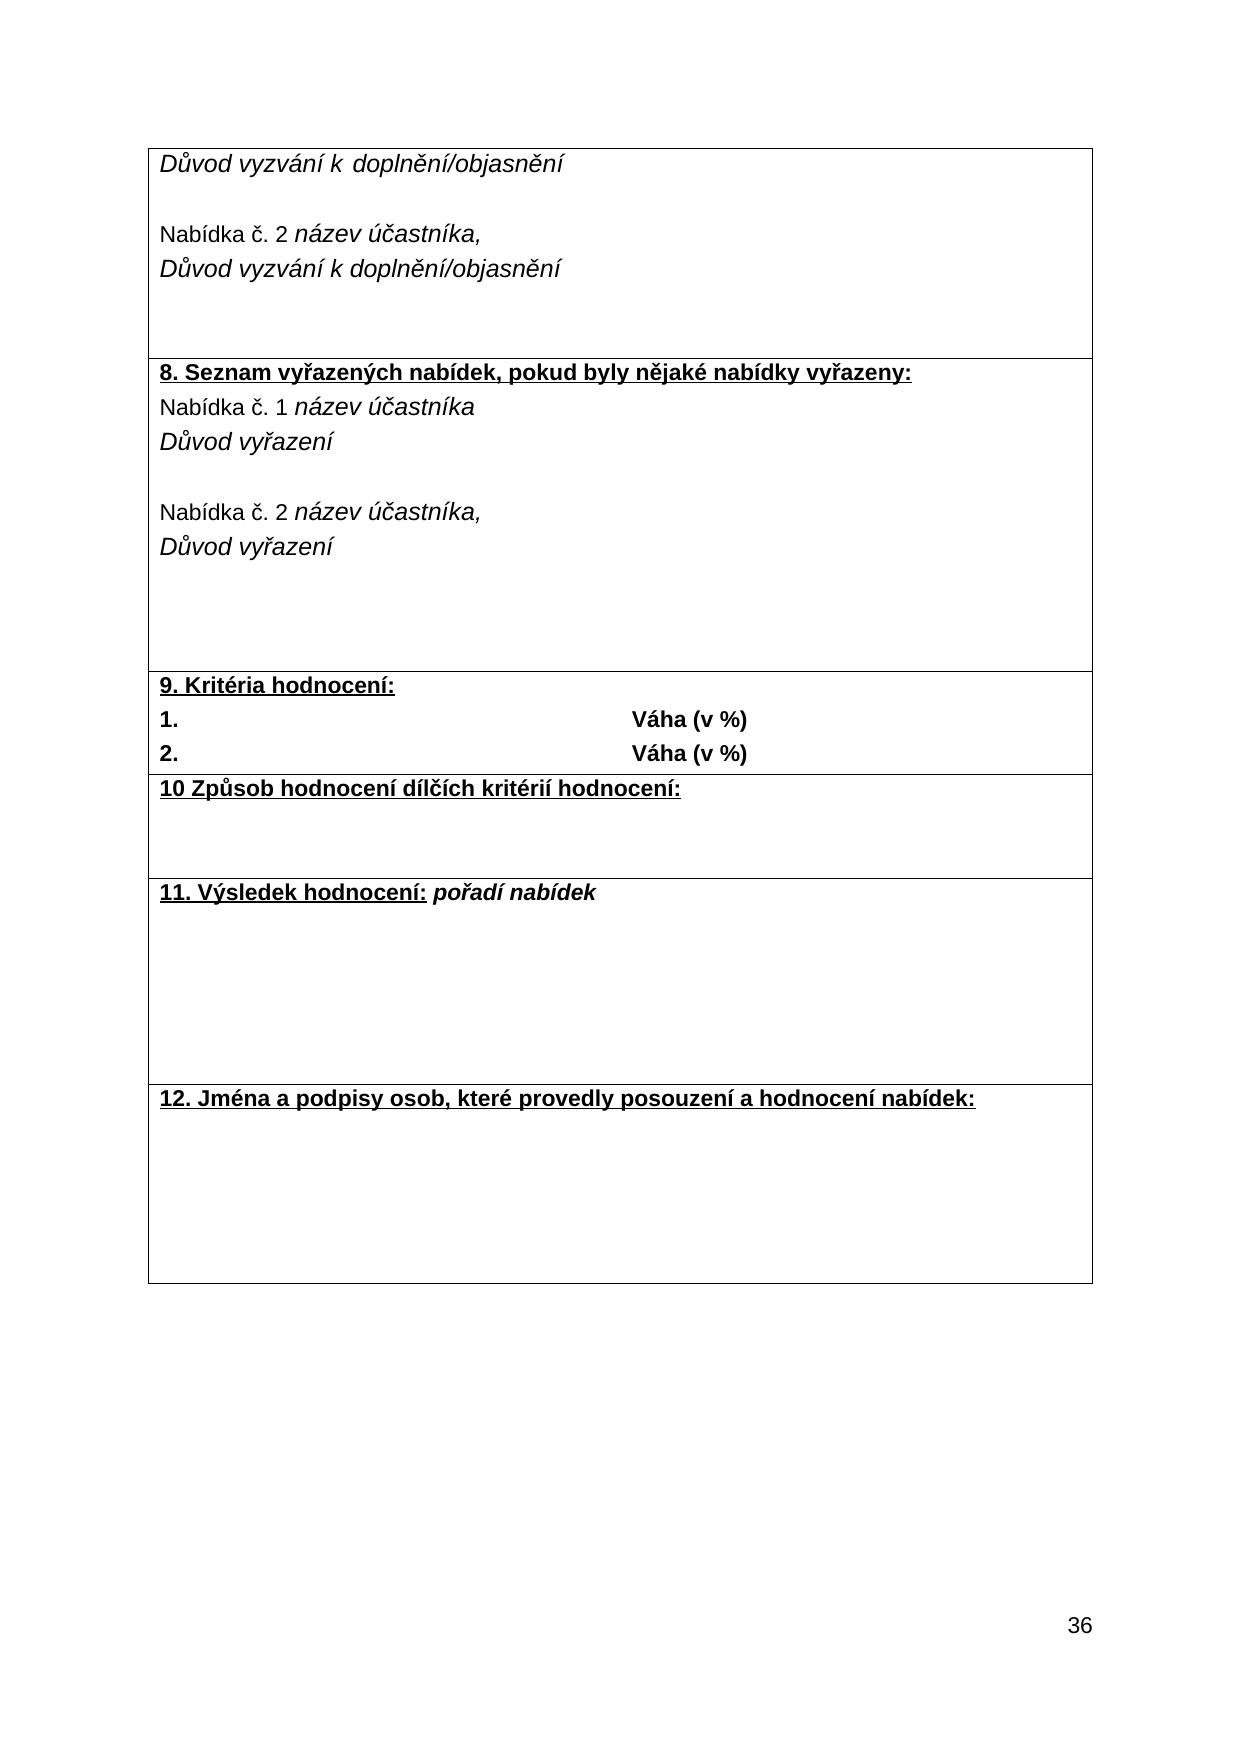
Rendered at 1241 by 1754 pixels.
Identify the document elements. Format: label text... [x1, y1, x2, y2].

table_cell 1. [149, 706, 620, 740]
table_cell 9. Kritéria hodnocení: [149, 672, 1092, 706]
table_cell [149, 149, 1092, 358]
table_cell Váha (v %) [620, 706, 1092, 740]
table_cell 12. Jména a podpisy osob, které provedly posouzení a hodnocení nabídek: [149, 1085, 1092, 1283]
table_cell 8. Seznam vyřazených nabídek, pokud byly nějaké nabídky vyřazeny: Nabídka č. 1 název účastníka Důvod vyřazení Nabídka č. 2 název účastníka, Důvod vyřazení [149, 359, 1092, 671]
table_cell 11. Výsledek hodnocení: pořadí nabídek [149, 879, 1092, 1084]
table_cell 2. [149, 740, 620, 774]
table_cell 10 Způsob hodnocení dílčích kritérií hodnocení: [149, 775, 1092, 878]
table_cell Váha (v %) [620, 740, 1092, 774]
